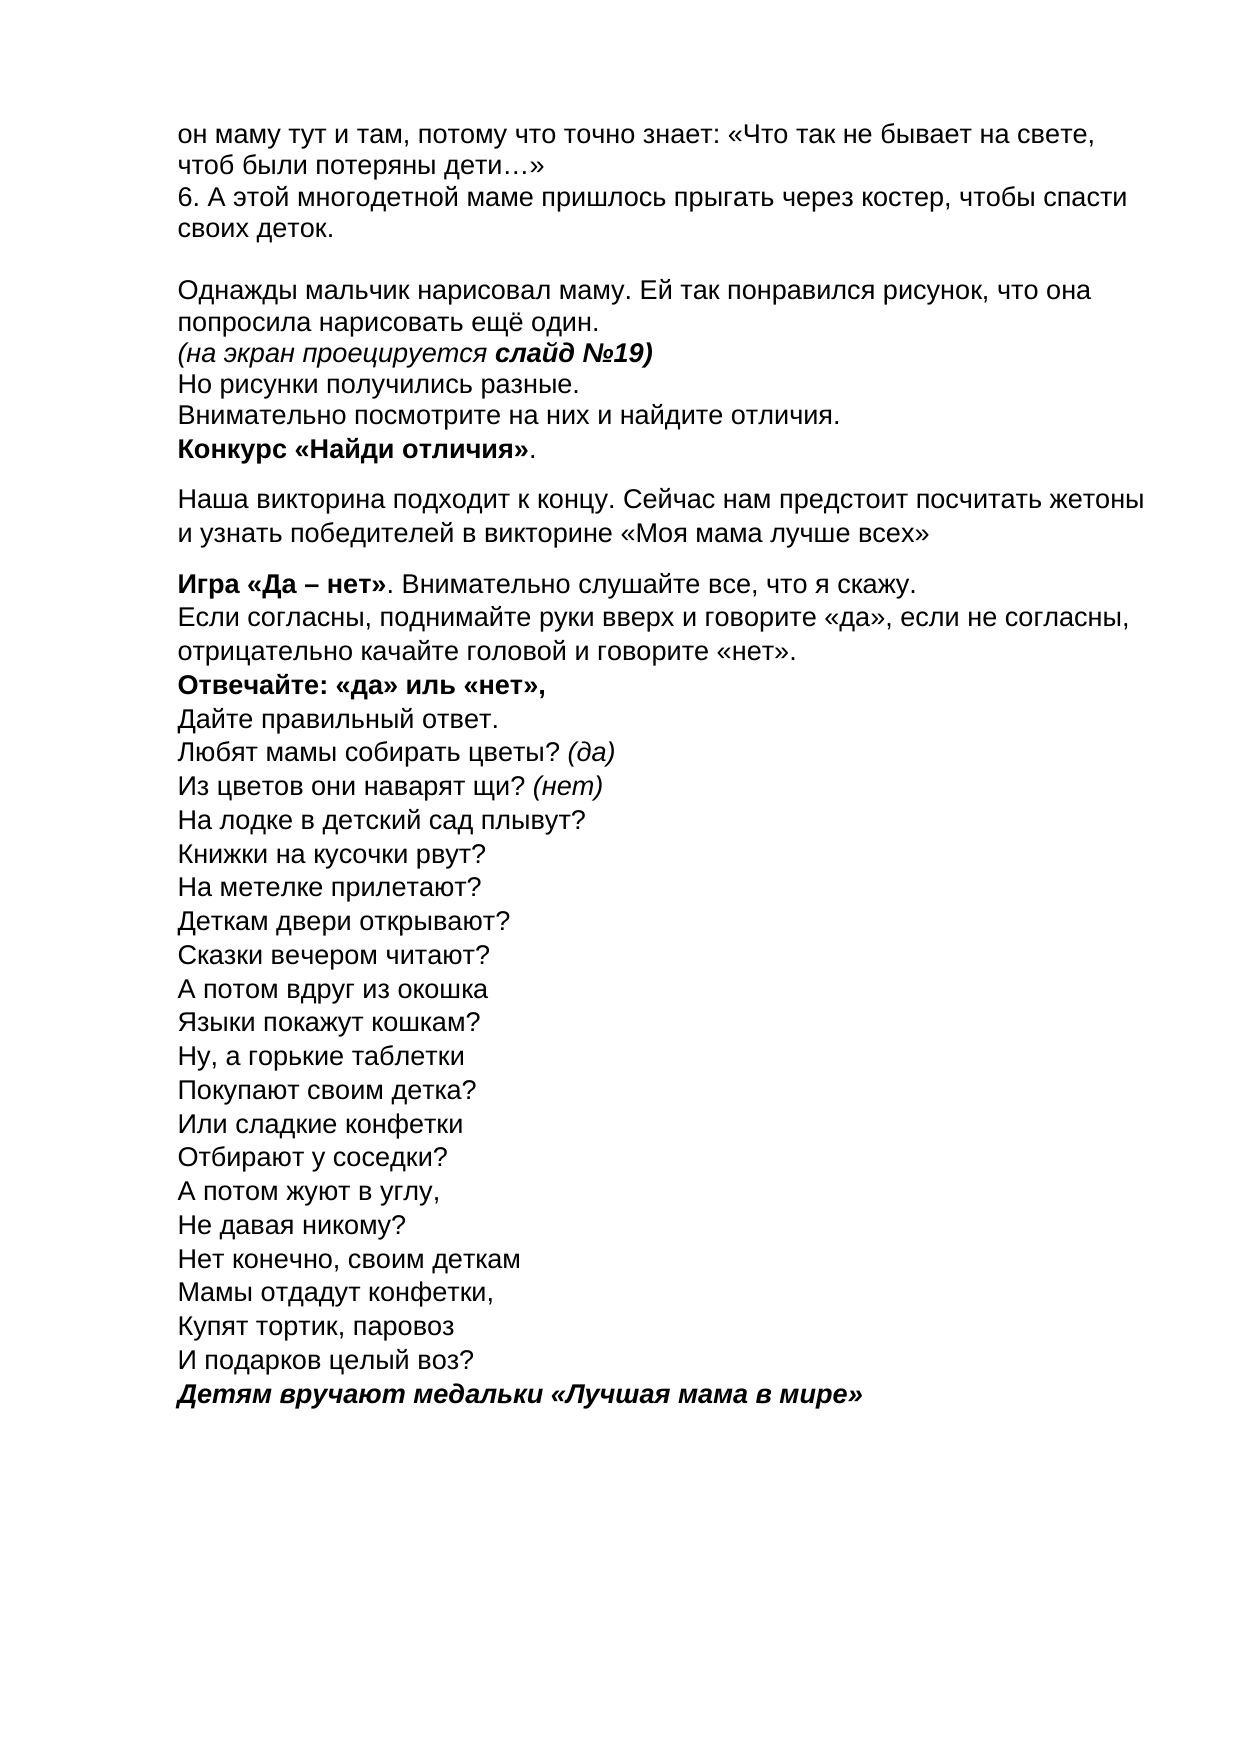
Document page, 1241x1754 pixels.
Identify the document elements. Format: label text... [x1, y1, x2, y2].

text Игра «Да – нет». Внимательно слушайте все, что я скажу. Если согласны, поднимайте руки вверх и говорите «да», если не согласны, отрицательно качайте головой и говорите «нет». Отвечайте: «да» иль «нет», Дайте правильный ответ. Любят мамы собирать цветы? (да) Из цветов они наварят щи? (нет) На лодке в детский сад плывут? Книжки на кусочки рвут? На метелке прилетают? Деткам двери открывают? Сказки вечером читают? А потом вдруг из окошка Языки покажут кошкам? Ну, а горькие таблетки Покупают своим детка? Или сладкие конфетки Отбирают у соседки? А потом жуют в углу, Не давая никому? Нет конечно, своим деткам Мамы отдадут конфетки, Купят тортик, паровоз И подарков целый воз? Детям вручают медальки «Лучшая мама в мире» [177, 568, 1152, 1409]
text Наша викторина подходит к концу. Сейчас нам предстоит посчитать жетоны и узнать победителей в викторине «Моя мама лучше всех» [177, 483, 1152, 548]
text Однажды мальчик нарисовал маму. Ей так понравился рисунок, что она попросила нарисовать ещё один. (на экран проецируется слайд №19) Но рисунки получились разные. [580, 274, 1152, 399]
text Внимательно посмотрите на них и найдите отличия. Конкурс «Найди отличия». [177, 399, 1152, 464]
